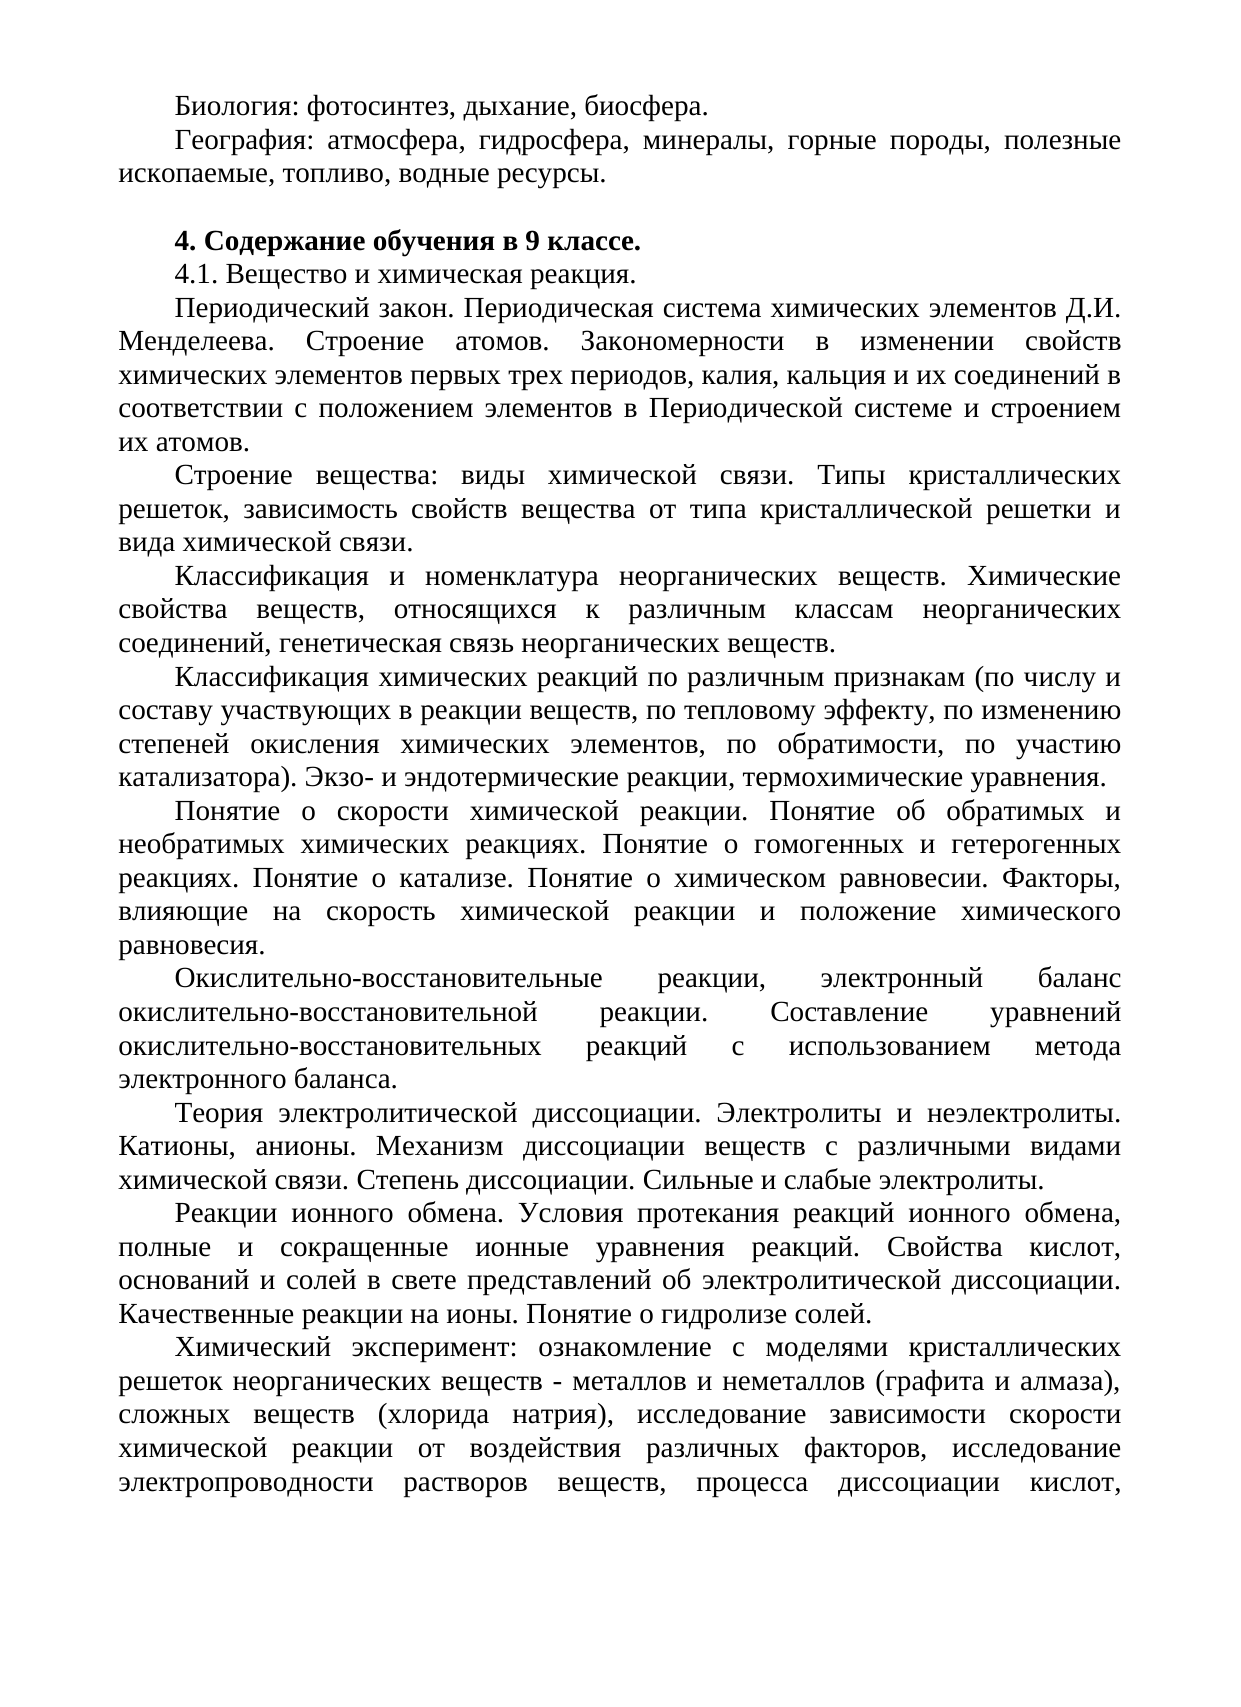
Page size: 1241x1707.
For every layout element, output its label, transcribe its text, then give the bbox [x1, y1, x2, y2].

text Реакции ионного обмена. Условия протекания реакций ионного обмена, полные и сокращенные ионные уравнения реакций. Свойства кислот, оснований и солей в свете представлений об электролитической диссоциации. Качественные реакции на ионы. Понятие о гидролизе солей. [118, 1195, 1122, 1329]
text Строение вещества: виды химической связи. Типы кристаллических решеток, зависимость свойств вещества от типа кристаллической решетки и вида химической связи. [118, 457, 1122, 558]
text Биология: фотосинтез, дыхание, биосфера. [118, 88, 1122, 122]
text География: атмосфера, гидросфера, минералы, горные породы, полезные ископаемые, топливо, водные ресурсы. [118, 122, 1122, 189]
text 4. Содержание обучения в 9 классе. [118, 223, 1122, 256]
text Теория электролитической диссоциации. Электролиты и неэлектролиты. Катионы, анионы. Механизм диссоциации веществ с различными видами химической связи. Степень диссоциации. Сильные и слабые электролиты. [118, 1095, 1122, 1195]
text 4.1. Вещество и химическая реакция. [118, 256, 1122, 290]
text Периодический закон. Периодическая система химических элементов Д.И. Менделеева. Строение атомов. Закономерности в изменении свойств химических элементов первых трех периодов, калия, кальция и их соединений в соответствии с положением элементов в Периодической системе и строением их атомов. [118, 290, 1122, 457]
text Окислительно-восстановительные реакции, электронный баланс окислительно-восстановительной реакции. Составление уравнений окислительно-восстановительных реакций с использованием метода электронного баланса. [118, 961, 1122, 1095]
text Классификация и номенклатура неорганических веществ. Химические свойства веществ, относящихся к различным классам неорганических соединений, генетическая связь неорганических веществ. [118, 558, 1122, 659]
text Понятие о скорости химической реакции. Понятие об обратимых и необратимых химических реакциях. Понятие о гомогенных и гетерогенных реакциях. Понятие о катализе. Понятие о химическом равновесии. Факторы, влияющие на скорость химической реакции и положение химического равновесия. [118, 793, 1122, 961]
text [118, 1329, 1122, 1497]
text Классификация химических реакций по различным признакам (по числу и составу участвующих в реакции веществ, по тепловому эффекту, по изменению степеней окисления химических элементов, по обратимости, по участию катализатора). Экзо- и эндотермические реакции, термохимические уравнения. [118, 659, 1122, 793]
